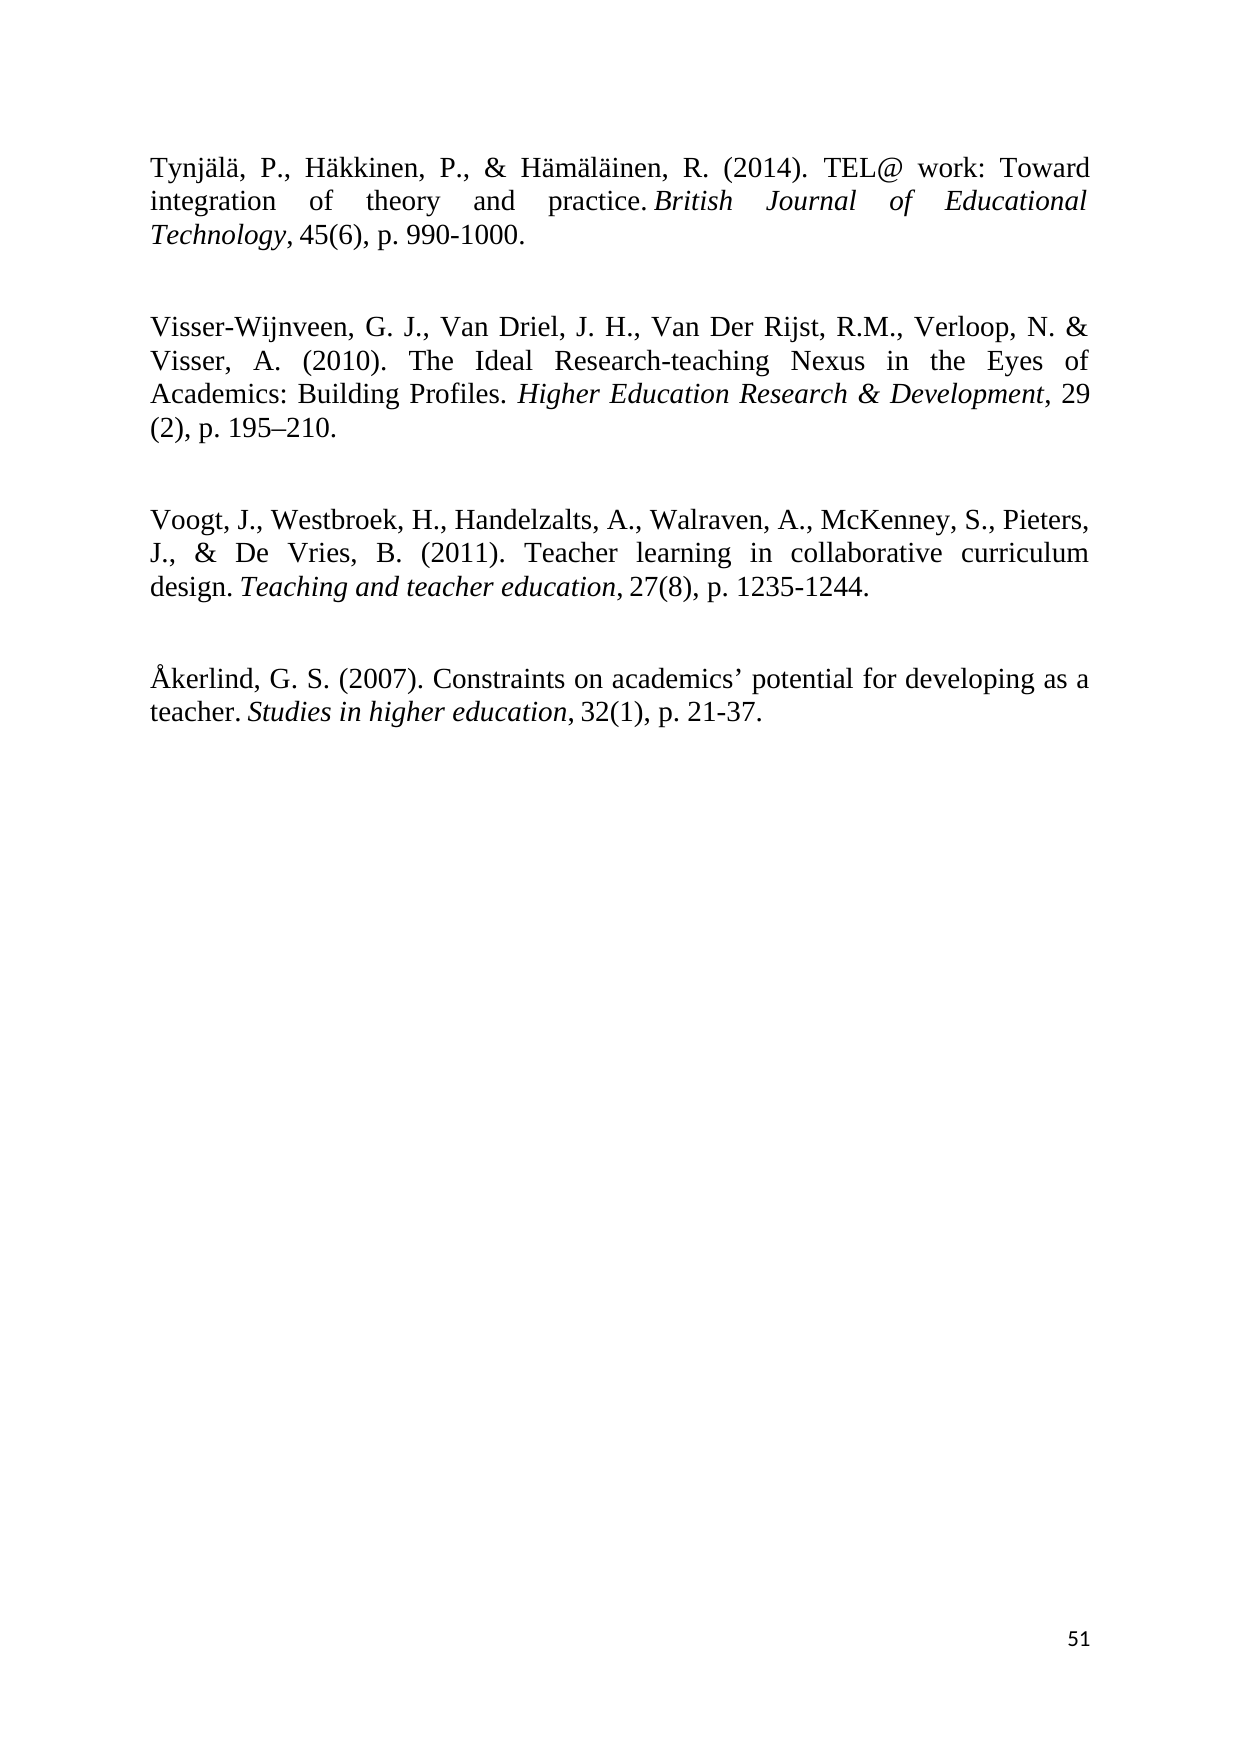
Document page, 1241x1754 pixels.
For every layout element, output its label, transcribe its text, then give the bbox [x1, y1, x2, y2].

text Visser-Wijnveen, G. J., Van Driel, J. H., Van Der Rijst, R.M., Verloop, N. & Visser, A. (2010). The Ideal Research-teaching Nexus in the Eyes of Academics: Building Profiles. Higher Education Research & Development, 29 (2), p. 195–210. [150, 309, 1090, 443]
text Voogt, J., Westbroek, H., Handelzalts, A., Walraven, A., McKenney, S., Pieters, J., & De Vries, B. (2011). Teacher learning in collaborative curriculum design. Teaching and teacher education, 27(8), p. 1235-1244. [150, 502, 1090, 602]
text Tynjälä, P., Häkkinen, P., & Hämäläinen, R. (2014). TEL@ work: Toward integration of theory and practice. British Journal of Educational Technology, 45(6), p. 990-1000. [150, 150, 1090, 251]
text Åkerlind, G. S. (2007). Constraints on academics’ potential for developing as a teacher. Studies in higher education, 32(1), p. 21-37. [150, 661, 1090, 728]
